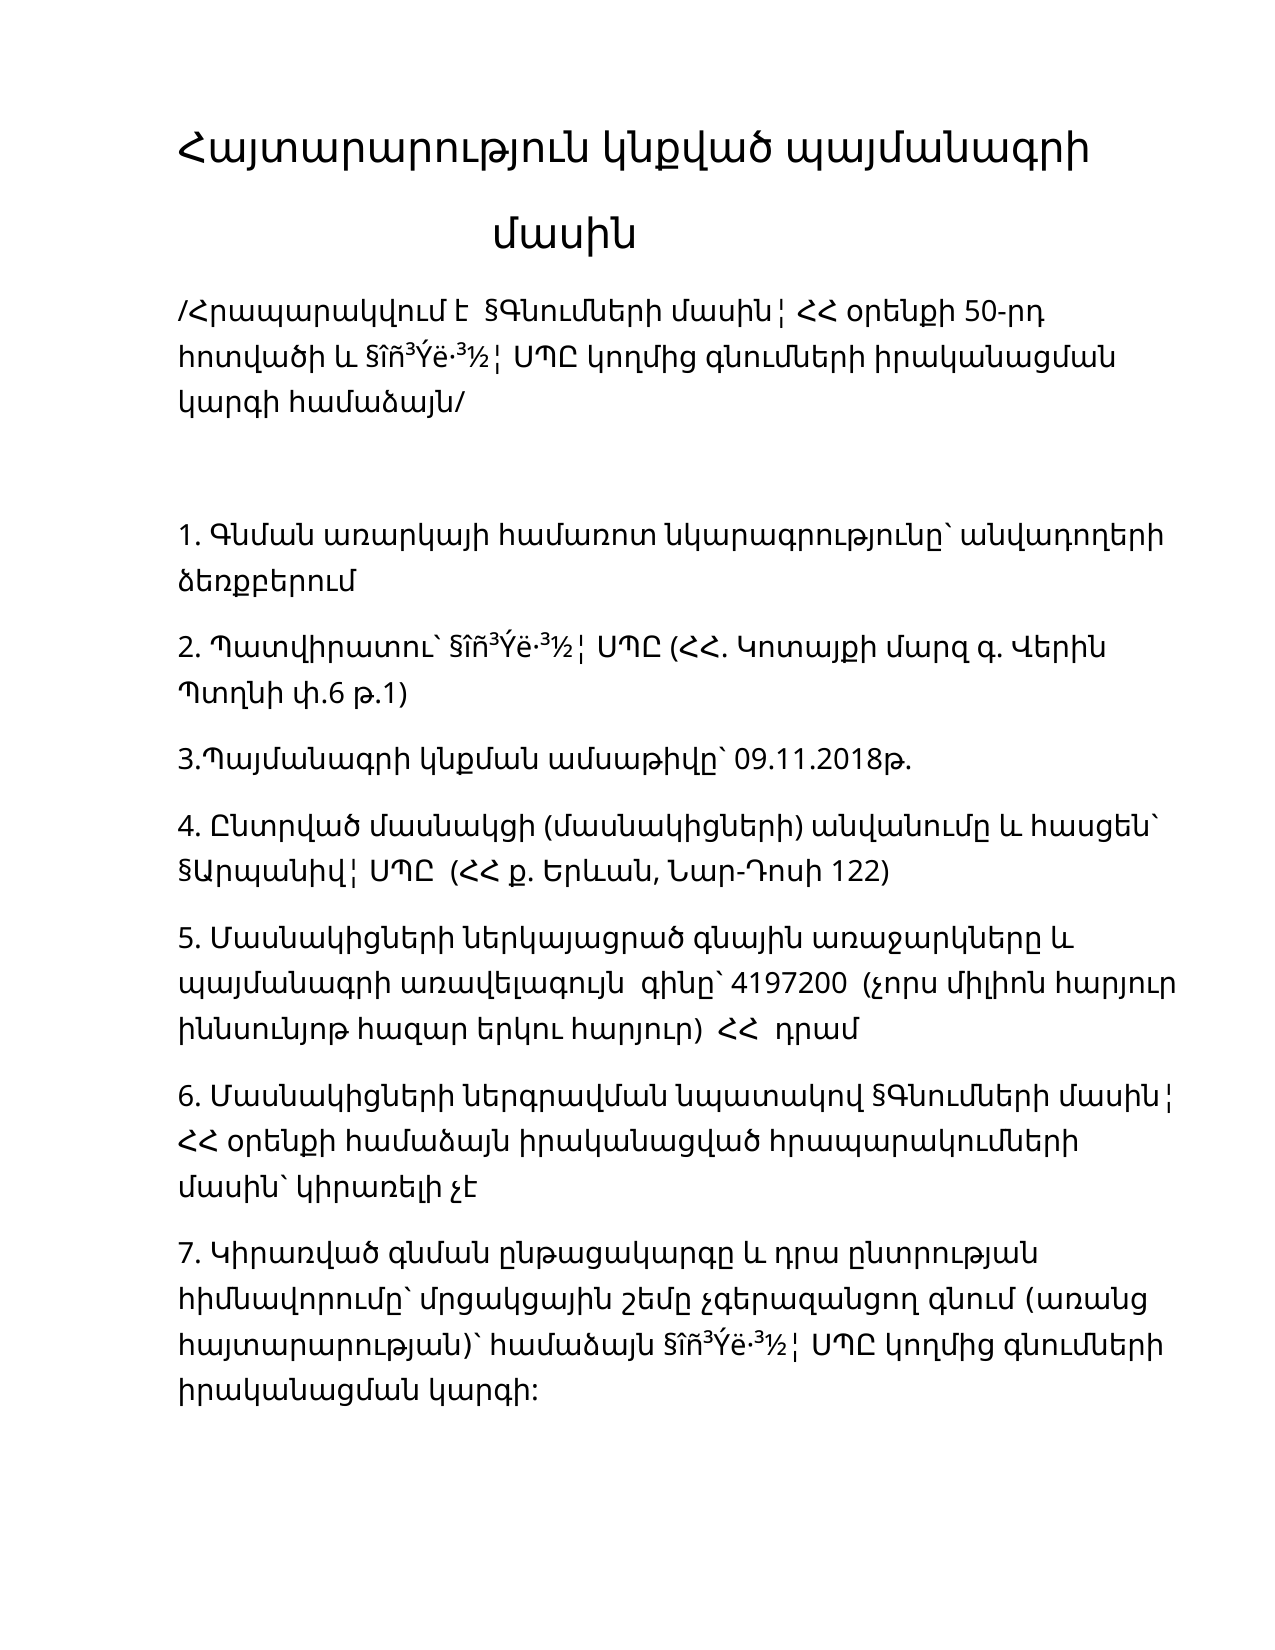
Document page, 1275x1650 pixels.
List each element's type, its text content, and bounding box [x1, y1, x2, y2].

text 3.Պայմանագրի կնքման ամսաթիվը` 09.11.2018թ. [177, 738, 1186, 778]
text /Հրապարակվում է §Գնումների մասին¦ ՀՀ օրենքի 50-րդ հոտվածի և §îñ³Ýë·³½¦ ՍՊԸ կողմից գնումների իրականացման կարգի համաձայն/ [177, 290, 1186, 421]
text 5. Մասնակիցների ներկայացրած գնային առաջարկները և պայմանագրի առավելագույն գինը` 4197200 (չորս միլիոն հարյուր իննսունյոթ հազար երկու հարյուր) ՀՀ դրամ [177, 917, 1186, 1048]
text 6. Մասնակիցների ներգրավման նպատակով §Գնումների մասին¦ ՀՀ օրենքի համաձայն իրականացված հրապարակումների մասին` կիրառելի չէ [177, 1075, 1186, 1206]
text 4. Ընտրված մասնակցի (մասնակիցների) անվանումը և հասցեն` §Արպանիվ¦ ՍՊԸ (ՀՀ ք. Երևան, Նար-Դոսի 122) [177, 805, 1186, 890]
text 1. Գնման առարկայի համառոտ նկարագրությունը` անվադողերի ձեռքբերում [177, 514, 1186, 600]
text 2. Պատվիրատու` §îñ³Ýë·³½¦ ՍՊԸ (ՀՀ. Կոտայքի մարզ գ. Վերին Պտղնի փ.6 թ.1) [177, 626, 1186, 712]
text 7. Կիրառված գնման ընթացակարգը և դրա ընտրության հիմնավորումը` մրցակցային շեմը չգերազանցող գնում (առանց հայտարարության)` համաձայն §îñ³Ýë·³½¦ ՍՊԸ կողմից գնումների իրականացման կարգի: [177, 1232, 1186, 1409]
text մասին [177, 204, 1186, 261]
text Հայտարարություն կնքված պայմանագրի [177, 118, 1186, 175]
